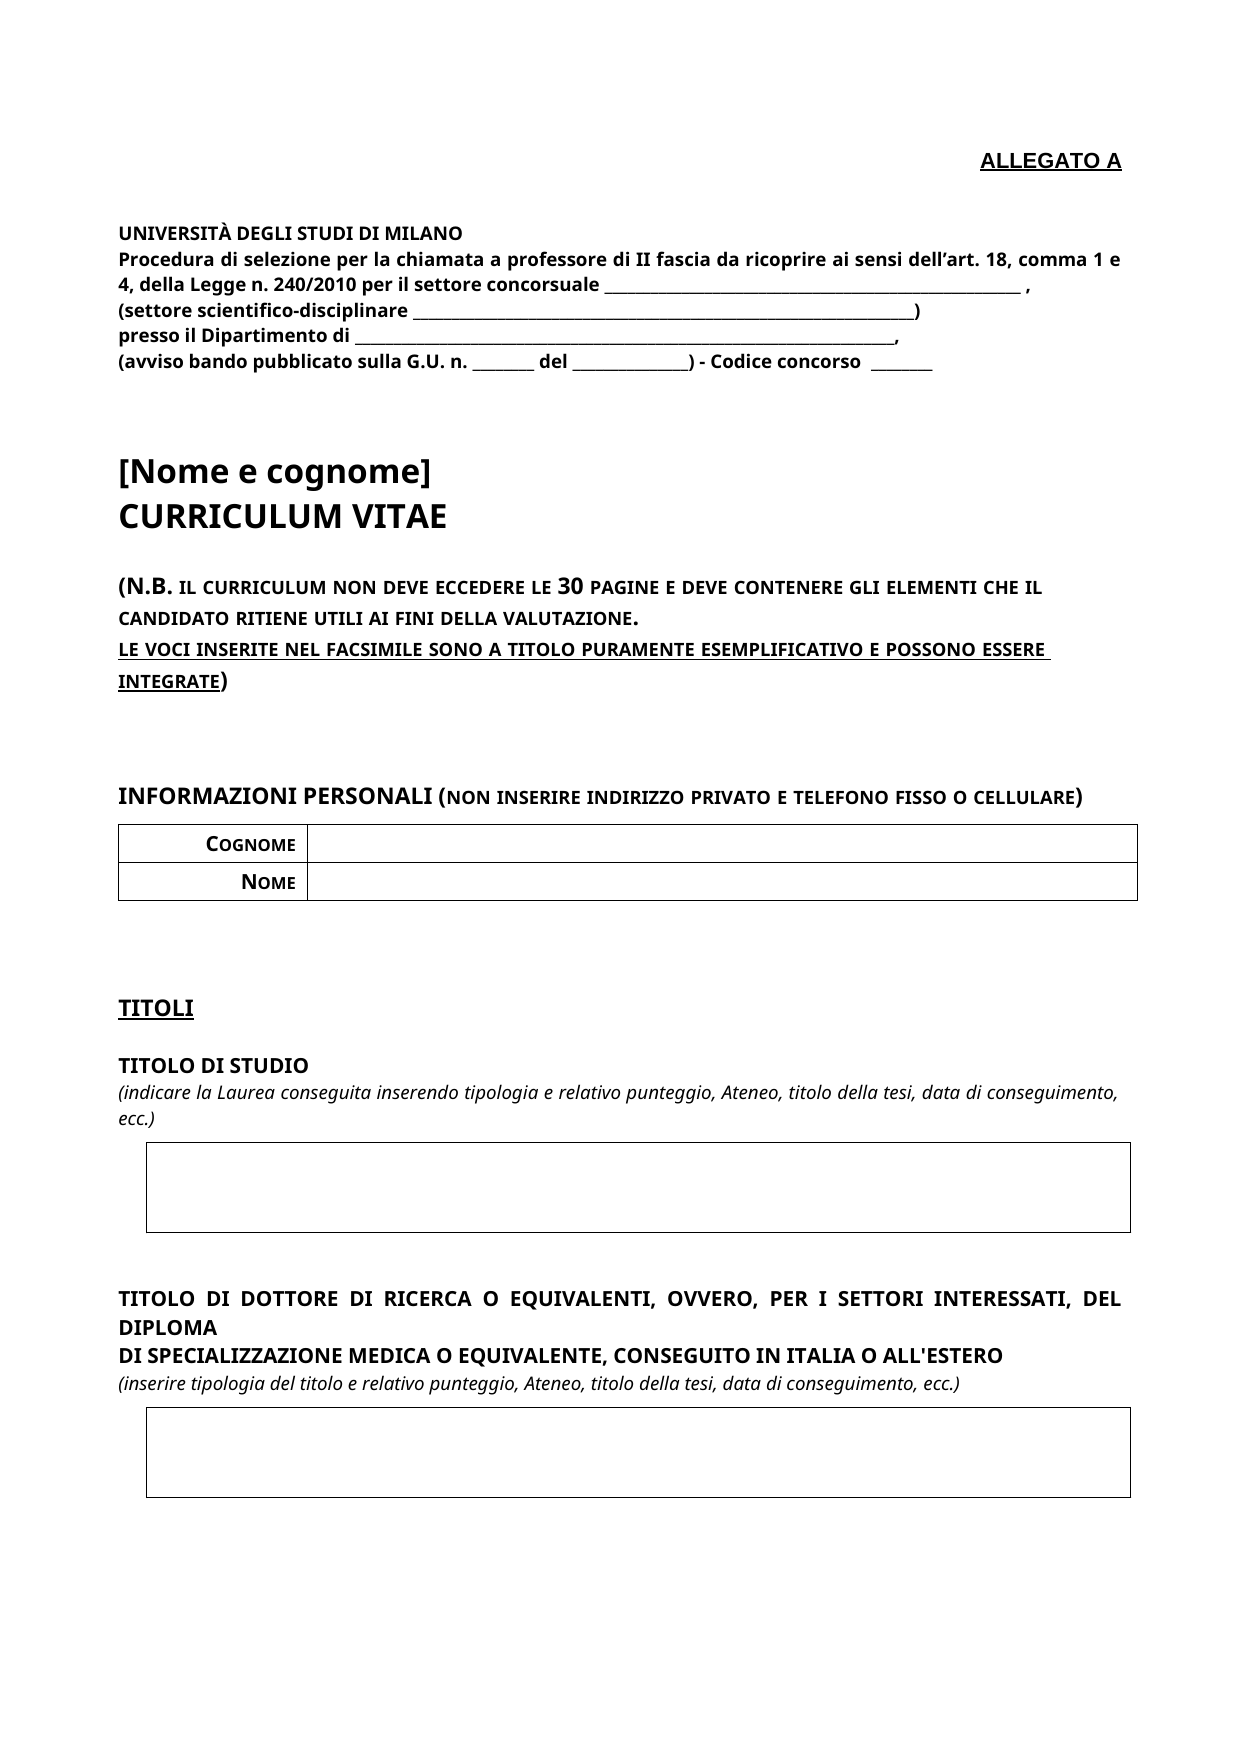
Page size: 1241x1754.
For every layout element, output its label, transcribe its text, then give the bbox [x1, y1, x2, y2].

text (settore scientifico-disciplinare _________________________________________________________________) [118, 297, 1122, 323]
text TITOLO DI DOTTORE DI RICERCA O EQUIVALENTI, OVVERO, PER I SETTORI INTERESSATI, DEL DIPLOMA [118, 1284, 1122, 1341]
text DI SPECIALIZZAZIONE MEDICA O EQUIVALENTE, CONSEGUITO IN ITALIA O ALL'ESTERO [118, 1341, 1122, 1370]
text (indicare la Laurea conseguita inserendo tipologia e relativo punteggio, Ateneo, titolo della tesi, data di conseguimento, ecc.) [118, 1079, 1122, 1131]
text (N.B. il curriculum non deve eccedere le 30 pagine e deve contenere gli elementi che il candidato ritiene utili ai fini della valutazione. [118, 570, 1122, 632]
text CURRICULUM VITAE [118, 493, 1122, 538]
text (inserire tipologia del titolo e relativo punteggio, Ateneo, titolo della tesi, data di conseguimento, ecc.) [118, 1370, 1122, 1395]
text ALLEGATO A [591, 148, 1122, 173]
table_header Cognome [119, 825, 307, 862]
text (avviso bando pubblicato sulla G.U. n. ________ del _______________) - Codice concorso ________ [118, 348, 1122, 374]
text Procedura di selezione per la chiamata a professore di II fascia da ricoprire ai sensi dell’art. 18, comma 1 e 4, della Legge n. 240/2010 per il settore concorsuale ______________________________________________________ , [118, 246, 1122, 297]
table_cell [308, 863, 1137, 899]
text [Nome e cognome] [118, 448, 1122, 493]
text le voci inserite nel facsimile sono a titolo puramente esemplificativo e possono essere integrate) [118, 632, 1122, 695]
text presso il Dipartimento di ______________________________________________________________________, [118, 323, 1122, 348]
text TITOLO DI STUDIO [118, 1051, 1122, 1079]
text UNIVERSITÀ DEGLI STUDI DI MILANO [118, 221, 1122, 246]
table_header [308, 825, 1137, 862]
table_cell Nome [119, 863, 307, 899]
text INFORMAZIONI PERSONALI (non inserire indirizzo privato e telefono fisso o cellulare) [118, 780, 1122, 811]
text TITOLI [118, 991, 1122, 1023]
